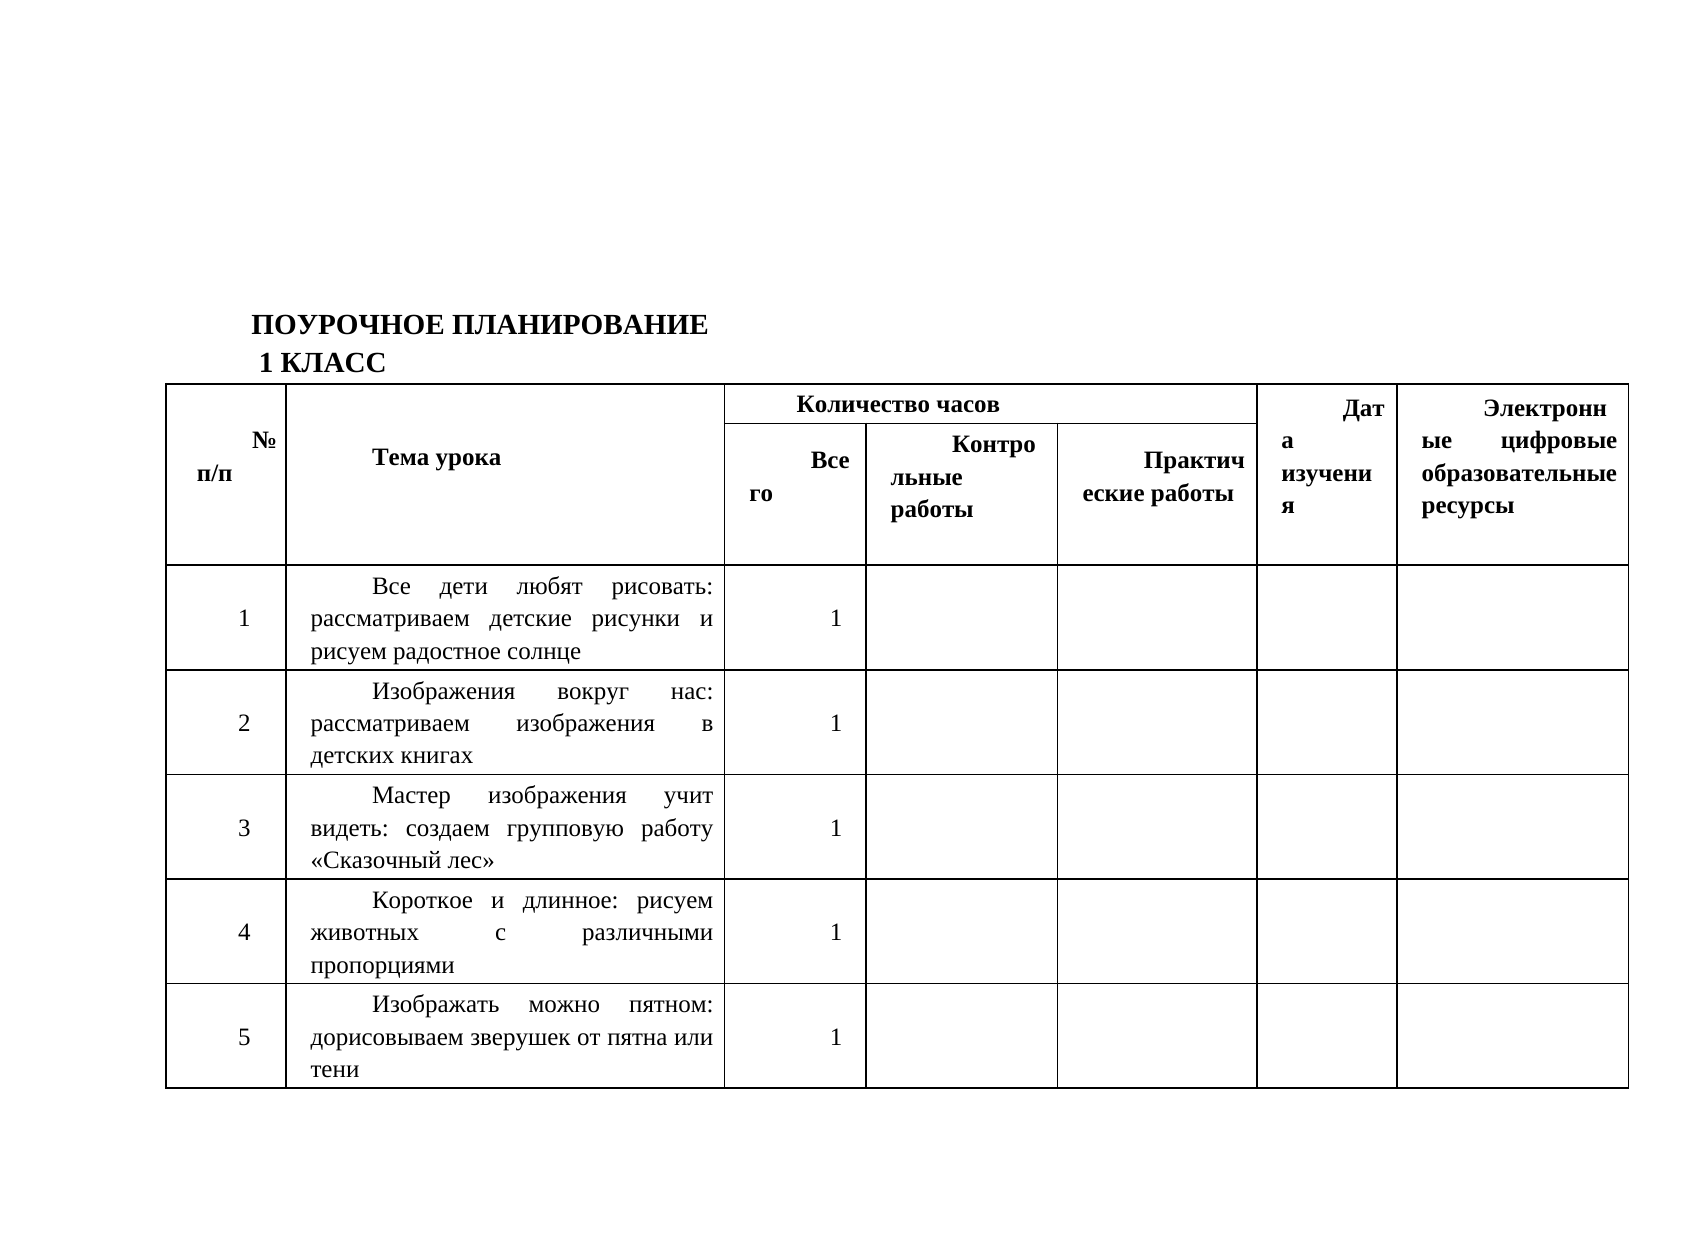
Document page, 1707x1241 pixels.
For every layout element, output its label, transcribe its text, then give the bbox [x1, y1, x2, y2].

table_cell 1 [725, 880, 865, 983]
table_cell [1258, 566, 1396, 669]
table_cell 3 [167, 775, 285, 878]
table_cell 2 [167, 671, 285, 773]
text 1 КЛАСС [190, 345, 1618, 378]
table_cell 5 [167, 984, 285, 1087]
table_cell [1398, 566, 1628, 669]
table_cell Все дети любят рисовать: рассматриваем детские рисунки и рисуем радостное солнце [287, 566, 724, 669]
table_cell [1058, 880, 1256, 983]
table_cell [1058, 671, 1256, 773]
table_cell [1058, 566, 1256, 669]
table_cell Изображать можно пятном: дорисовываем зверушек от пятна или тени [287, 984, 724, 1087]
table_cell Мастер изображения учит видеть: создаем групповую работу «Сказочный лес» [287, 775, 724, 878]
table_header Тема урока [287, 385, 724, 564]
table_cell [1258, 880, 1396, 983]
table_cell Изображения вокруг нас: рассматриваем изображения в детских книгах [287, 671, 724, 773]
table_cell 1 [167, 566, 285, 669]
table_cell Всего [725, 424, 865, 564]
table_cell [1258, 775, 1396, 878]
table_cell [867, 671, 1057, 773]
table_cell [1258, 984, 1396, 1087]
table_cell [1398, 671, 1628, 773]
table_cell [1398, 984, 1628, 1087]
table_cell 1 [725, 566, 865, 669]
table_cell [1058, 984, 1256, 1087]
table_cell 4 [167, 880, 285, 983]
table_cell [1398, 775, 1628, 878]
text ПОУРОЧНОЕ ПЛАНИРОВАНИЕ [190, 307, 1618, 341]
table_cell Практические работы [1058, 424, 1256, 564]
table_cell [1398, 880, 1628, 983]
table_header № п/п [167, 385, 285, 564]
table_header Дата изучения [1258, 385, 1396, 564]
table_cell 1 [725, 775, 865, 878]
table_header Электронные цифровые образовательные ресурсы [1398, 385, 1628, 564]
table_cell Короткое и длинное: рисуем животных с различными пропорциями [287, 880, 724, 983]
table_cell [1258, 671, 1396, 773]
table_cell 1 [725, 671, 865, 773]
table_cell [867, 566, 1057, 669]
table_header Количество часов [725, 385, 1256, 423]
table_cell [1058, 775, 1256, 878]
table_cell Контрольные работы [867, 424, 1057, 564]
table_cell [867, 984, 1057, 1087]
table_cell 1 [725, 984, 865, 1087]
table_cell [867, 880, 1057, 983]
table_cell [867, 775, 1057, 878]
